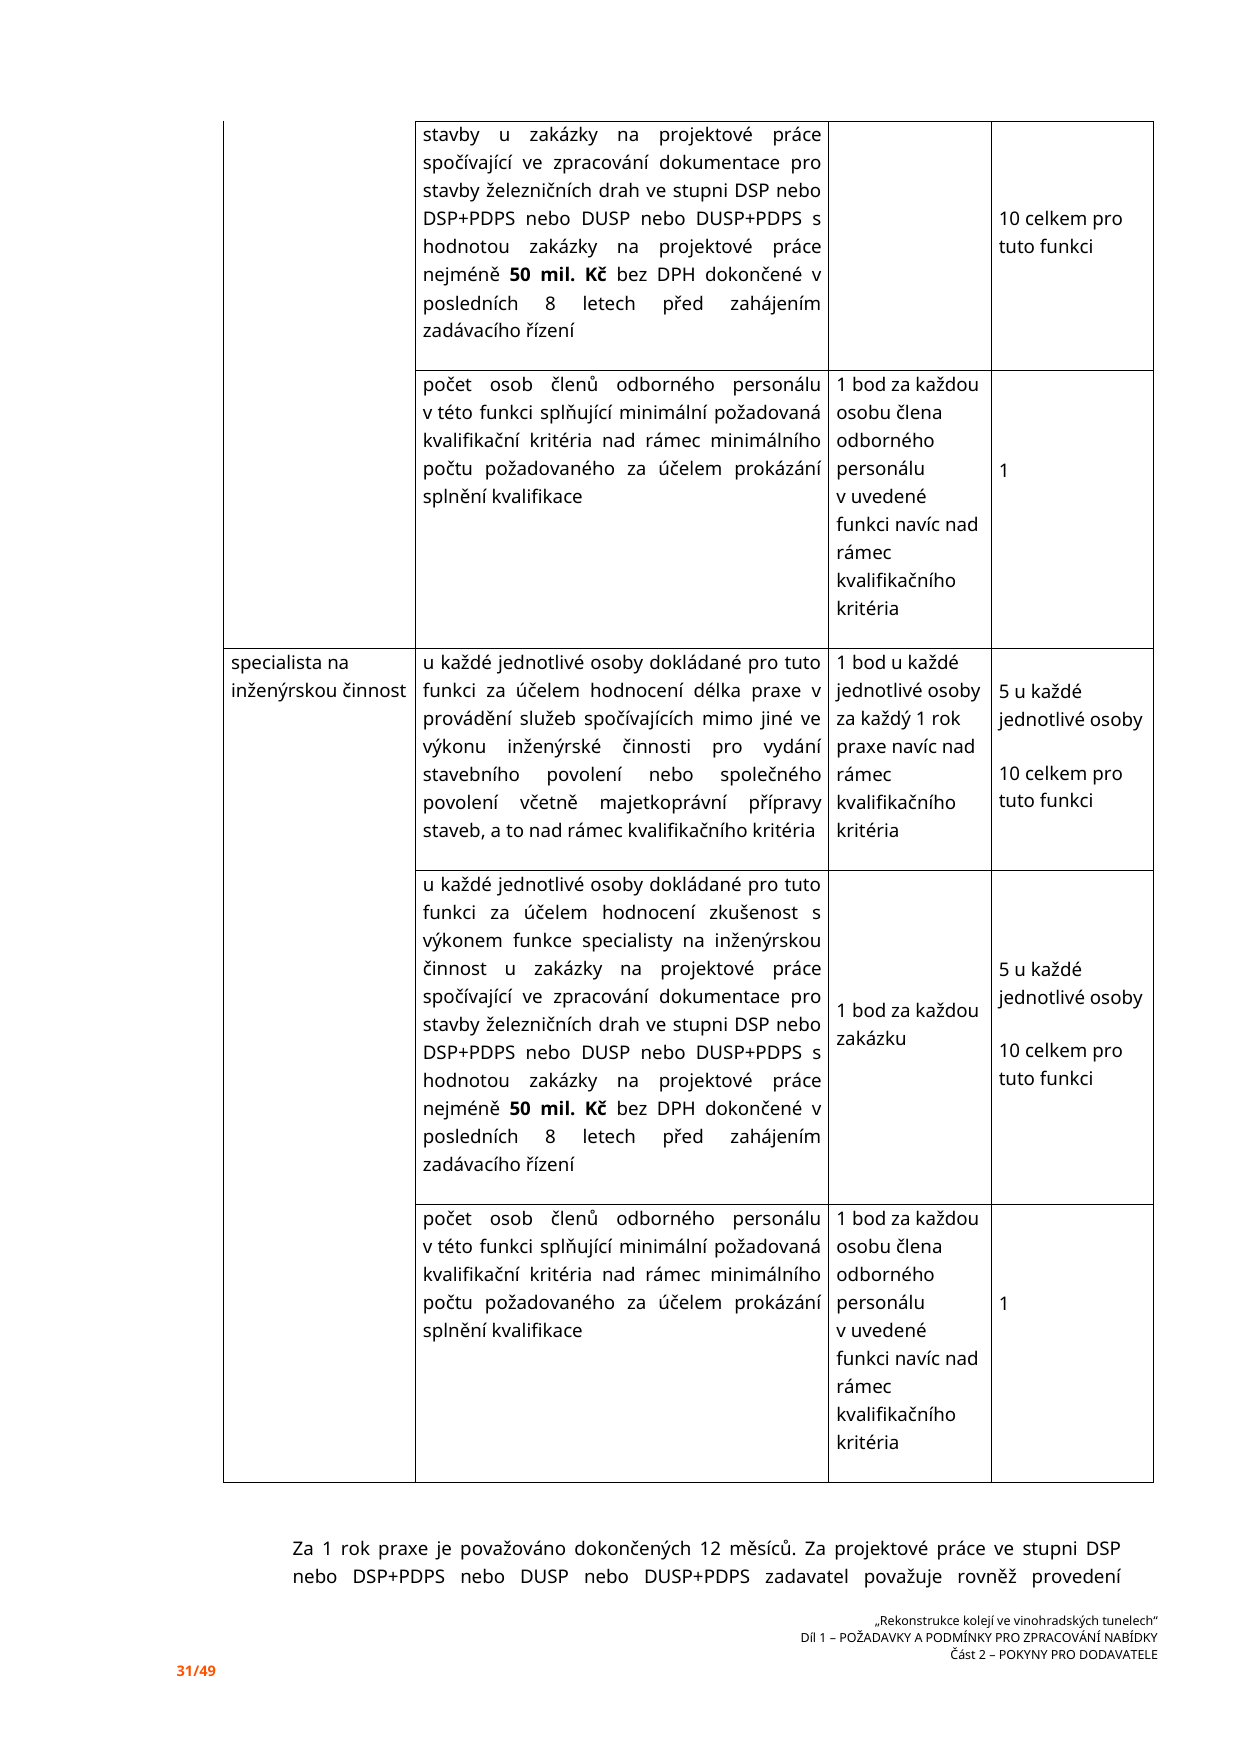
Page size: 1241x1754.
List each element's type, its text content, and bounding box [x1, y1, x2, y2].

table_cell 1 bod za každou osobu člena odborného personálu v uvedené funkci navíc nad rámec kvalifikačního kritéria [829, 1205, 991, 1482]
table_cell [829, 122, 991, 370]
table_cell 1 bod u každé jednotlivé osoby za každý 1 rok praxe navíc nad rámec kvalifikačního kritéria [829, 649, 991, 870]
table_cell 1 [992, 371, 1153, 648]
table_cell 5 u každé jednotlivé osoby 10 celkem pro tuto funkci [992, 649, 1153, 870]
table_cell 1 bod za každou osobu člena odborného personálu v uvedené funkci navíc nad rámec kvalifikačního kritéria [829, 371, 991, 648]
table_cell specialista na inženýrskou činnost [224, 649, 415, 1482]
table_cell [992, 122, 1153, 370]
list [292, 1536, 1122, 1589]
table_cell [416, 122, 828, 370]
table_cell u každé jednotlivé osoby dokládané pro tuto funkci za účelem hodnocení délka praxe v provádění služeb spočívajících mimo jiné ve výkonu inženýrské činnosti pro vydání stavebního povolení nebo společného povolení včetně majetkoprávní přípravy staveb, a to nad rámec kvalifikačního kritéria [416, 649, 828, 870]
table_cell u každé jednotlivé osoby dokládané pro tuto funkci za účelem hodnocení zkušenost s výkonem funkce specialisty na inženýrskou činnost u zakázky na projektové práce spočívající ve zpracování dokumentace pro stavby železničních drah ve stupni DSP nebo DSP+PDPS nebo DUSP nebo DUSP+PDPS s hodnotou zakázky na projektové práce nejméně 50 mil. Kč bez DPH dokončené v posledních 8 letech před zahájením zadávacího řízení [416, 871, 828, 1204]
table_cell 1 [992, 1205, 1153, 1482]
table_cell 5 u každé jednotlivé osoby 10 celkem pro tuto funkci [992, 871, 1153, 1204]
table_cell 1 bod za každou zakázku [829, 871, 991, 1204]
